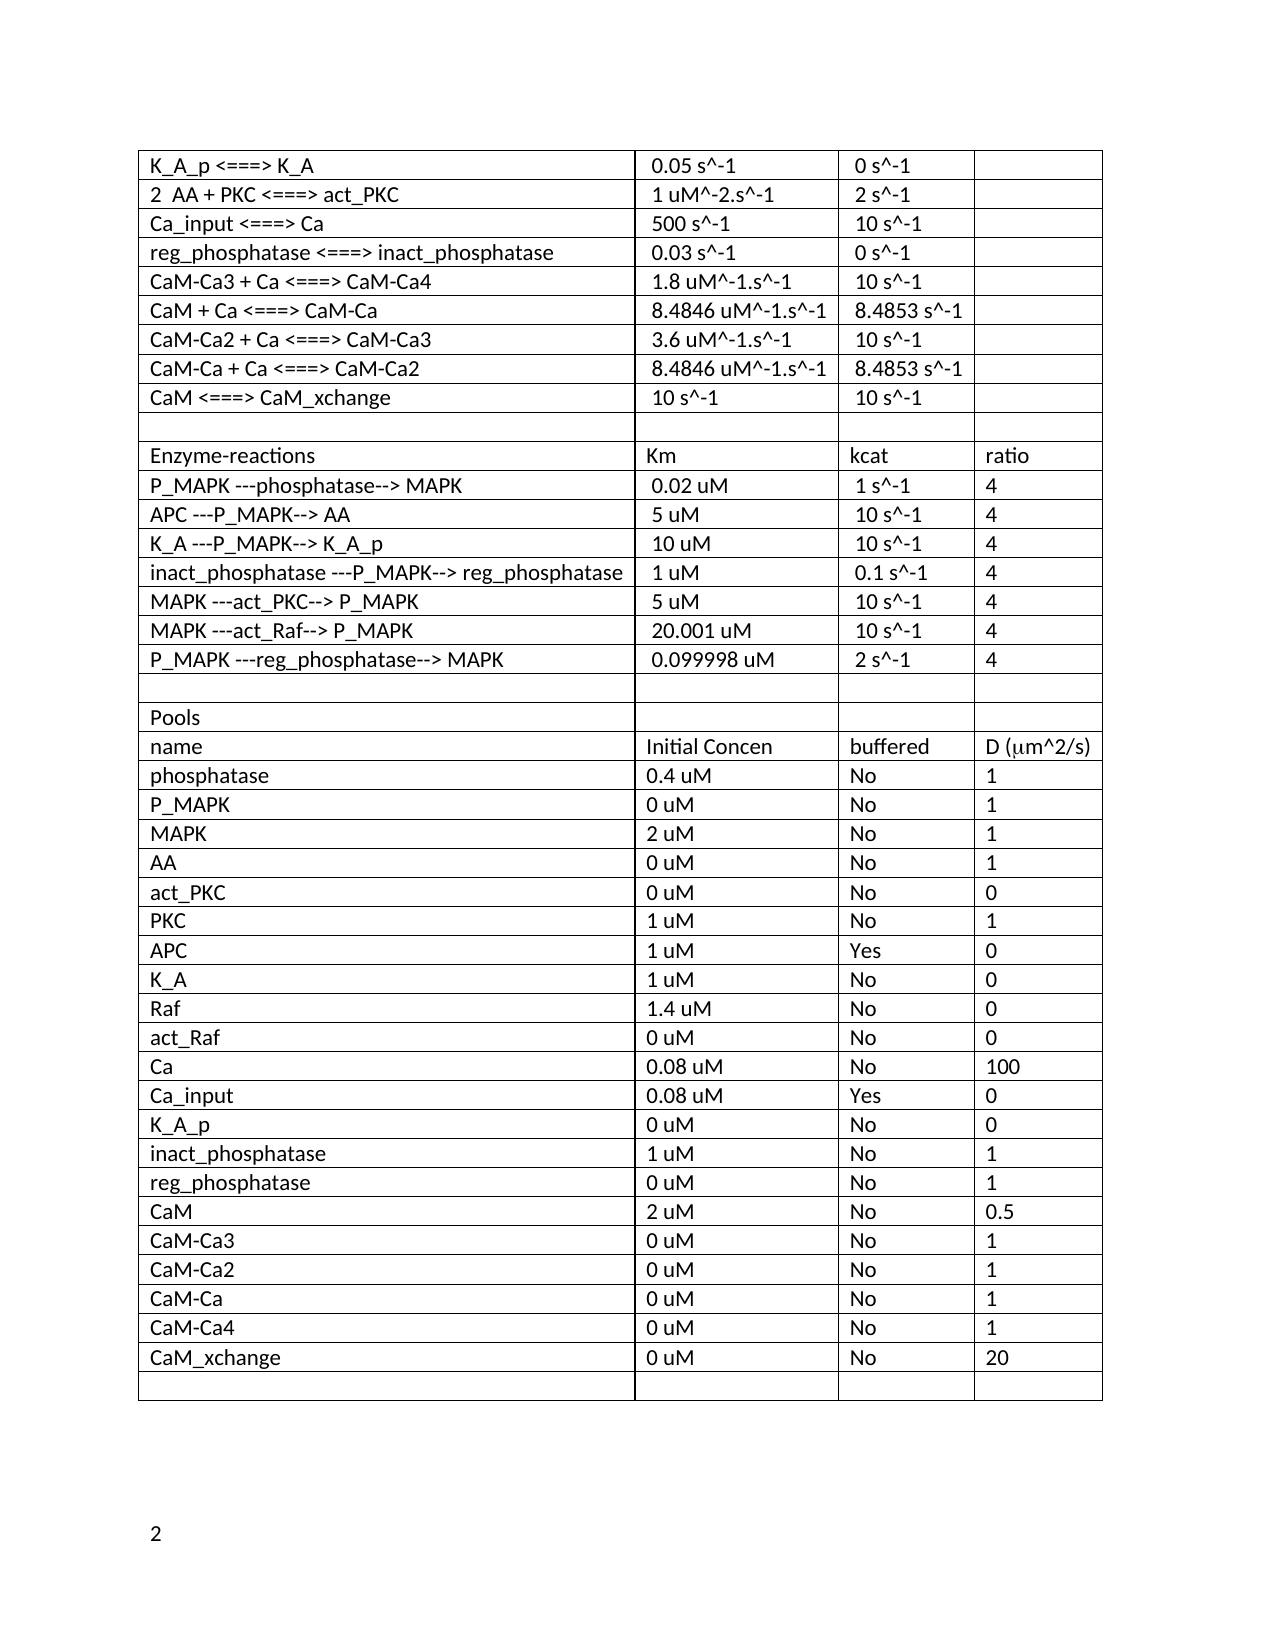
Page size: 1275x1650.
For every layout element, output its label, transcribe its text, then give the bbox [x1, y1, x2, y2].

table_cell 1 [975, 1255, 1102, 1283]
table_cell Ca_input <===> Ca [139, 209, 634, 237]
table_cell 0.5 [975, 1197, 1102, 1225]
table_cell 20.001 uM [636, 616, 838, 644]
table_cell 1.4 uM [636, 994, 838, 1022]
table_cell No [839, 1226, 974, 1254]
table_cell 0 uM [636, 849, 838, 877]
table_cell 0 uM [636, 1168, 838, 1196]
table_cell 1 uM [636, 558, 838, 586]
table_cell [839, 674, 974, 702]
table_cell No [839, 1052, 974, 1080]
table_cell 0 s^-1 [839, 238, 974, 266]
table_cell AA [139, 849, 634, 877]
table_cell K_A [139, 965, 634, 993]
table_cell Ca [139, 1052, 634, 1080]
table_cell [636, 1372, 838, 1400]
table_cell P_MAPK [139, 790, 634, 818]
table_cell 0.1 s^-1 [839, 558, 974, 586]
table_cell [975, 209, 1102, 237]
table_cell 100 [975, 1052, 1102, 1080]
table_cell Raf [139, 994, 634, 1022]
table_cell MAPK [139, 820, 634, 847]
table_cell 10 s^-1 [839, 267, 974, 295]
table_cell Km [636, 442, 838, 470]
table_cell MAPK ---act_PKC--> P_MAPK [139, 587, 634, 615]
table_cell No [839, 1023, 974, 1051]
table_cell 3.6 uM^-1.s^-1 [636, 325, 838, 353]
table_cell [139, 413, 634, 441]
table_cell [975, 703, 1102, 731]
table_cell No [839, 1139, 974, 1167]
table_cell [975, 674, 1102, 702]
table_cell 0 uM [636, 1314, 838, 1342]
table_cell [636, 674, 838, 702]
table_cell 1 s^-1 [839, 471, 974, 499]
table_cell [139, 674, 634, 702]
table_cell 20 [975, 1343, 1102, 1371]
table_cell 1 uM [636, 907, 838, 935]
table_cell [975, 325, 1102, 353]
table_cell 0.05 s^-1 [636, 151, 838, 179]
table_cell [636, 703, 838, 731]
table_cell No [839, 1110, 974, 1138]
table_cell No [839, 849, 974, 877]
table_cell CaM-Ca3 + Ca <===> CaM-Ca4 [139, 267, 634, 295]
table_cell CaM_xchange [139, 1343, 634, 1371]
table_cell 8.4846 uM^-1.s^-1 [636, 296, 838, 324]
table_cell 0.08 uM [636, 1081, 838, 1109]
table_cell inact_phosphatase ---P_MAPK--> reg_phosphatase [139, 558, 634, 586]
table_cell Pools [139, 703, 634, 731]
table_cell 1 uM^-2.s^-1 [636, 180, 838, 208]
table_cell 8.4846 uM^-1.s^-1 [636, 355, 838, 382]
table_cell act_PKC [139, 878, 634, 906]
table_cell 4 [975, 471, 1102, 499]
table_cell P_MAPK ---phosphatase--> MAPK [139, 471, 634, 499]
table_cell 4 [975, 529, 1102, 557]
table_cell 0 s^-1 [839, 151, 974, 179]
table_cell No [839, 1343, 974, 1371]
table_cell No [839, 994, 974, 1022]
table_cell [975, 355, 1102, 382]
table_cell 2 uM [636, 820, 838, 847]
table_cell 10 s^-1 [839, 209, 974, 237]
table_cell 10 s^-1 [839, 587, 974, 615]
table_cell ratio [975, 442, 1102, 470]
table_cell 10 s^-1 [839, 500, 974, 528]
table_cell 0.08 uM [636, 1052, 838, 1080]
table_cell [839, 413, 974, 441]
table_cell K_A_p <===> K_A [139, 151, 634, 179]
table_cell 4 [975, 616, 1102, 644]
table_cell reg_phosphatase [139, 1168, 634, 1196]
table_cell [975, 1372, 1102, 1400]
table_cell MAPK ---act_Raf--> P_MAPK [139, 616, 634, 644]
table_cell 10 s^-1 [636, 384, 838, 412]
table_cell name [139, 732, 634, 760]
table_cell 2 s^-1 [839, 645, 974, 673]
table_cell 1 [975, 1139, 1102, 1167]
table_cell 0 uM [636, 1226, 838, 1254]
table_cell CaM <===> CaM_xchange [139, 384, 634, 412]
table_cell CaM-Ca2 + Ca <===> CaM-Ca3 [139, 325, 634, 353]
table_cell [975, 151, 1102, 179]
table_cell No [839, 1255, 974, 1283]
table_cell APC ---P_MAPK--> AA [139, 500, 634, 528]
table_cell CaM-Ca [139, 1285, 634, 1312]
table_cell 1 uM [636, 936, 838, 964]
table_cell 0 [975, 936, 1102, 964]
table_cell Yes [839, 1081, 974, 1109]
table_cell 0 uM [636, 1255, 838, 1283]
table_cell 8.4853 s^-1 [839, 296, 974, 324]
table_cell No [839, 1314, 974, 1342]
table_cell 10 s^-1 [839, 529, 974, 557]
table_cell No [839, 790, 974, 818]
table_cell [975, 413, 1102, 441]
table_cell Enzyme-reactions [139, 442, 634, 470]
table_cell 0 uM [636, 1110, 838, 1138]
table_cell No [839, 1197, 974, 1225]
table_cell buffered [839, 732, 974, 760]
table_cell 1 [975, 849, 1102, 877]
table_cell 0 uM [636, 878, 838, 906]
table_cell 0 [975, 1023, 1102, 1051]
table_cell 0 [975, 1110, 1102, 1138]
table_cell CaM-Ca4 [139, 1314, 634, 1342]
table_cell 4 [975, 587, 1102, 615]
table_cell Initial Concen [636, 732, 838, 760]
table_cell [975, 267, 1102, 295]
table_cell [975, 180, 1102, 208]
table_cell 1.8 uM^-1.s^-1 [636, 267, 838, 295]
table_cell Ca_input [139, 1081, 634, 1109]
table_cell 4 [975, 558, 1102, 586]
table_cell 2 s^-1 [839, 180, 974, 208]
table_cell inact_phosphatase [139, 1139, 634, 1167]
table_cell 4 [975, 500, 1102, 528]
table_cell CaM-Ca + Ca <===> CaM-Ca2 [139, 355, 634, 382]
table_cell No [839, 761, 974, 789]
table_cell No [839, 878, 974, 906]
table_cell [636, 413, 838, 441]
table_cell 0 [975, 878, 1102, 906]
table_cell [975, 238, 1102, 266]
table_cell 0 uM [636, 1343, 838, 1371]
table_cell No [839, 907, 974, 935]
table_cell PKC [139, 907, 634, 935]
table_cell [839, 1372, 974, 1400]
table_cell D (m^2/s) [975, 732, 1102, 760]
table_cell [139, 1372, 634, 1400]
table_cell [975, 296, 1102, 324]
table_cell 0 [975, 994, 1102, 1022]
table_cell 4 [975, 645, 1102, 673]
table_cell 0 uM [636, 790, 838, 818]
table_cell No [839, 1168, 974, 1196]
table_cell 1 uM [636, 965, 838, 993]
table_cell phosphatase [139, 761, 634, 789]
table_cell 0 [975, 1081, 1102, 1109]
table_cell 500 s^-1 [636, 209, 838, 237]
table_cell [839, 703, 974, 731]
table_cell 1 [975, 1168, 1102, 1196]
table_cell 0 uM [636, 1285, 838, 1312]
table_cell 1 [975, 1226, 1102, 1254]
table_cell 0.099998 uM [636, 645, 838, 673]
table_cell 10 s^-1 [839, 616, 974, 644]
table_cell Yes [839, 936, 974, 964]
table_cell 5 uM [636, 587, 838, 615]
table_cell No [839, 1285, 974, 1312]
table_cell 1 [975, 1285, 1102, 1312]
table_cell 1 [975, 790, 1102, 818]
table_cell 1 [975, 1314, 1102, 1342]
table_cell 0 [975, 965, 1102, 993]
table_cell 1 [975, 761, 1102, 789]
table_cell kcat [839, 442, 974, 470]
table_cell reg_phosphatase <===> inact_phosphatase [139, 238, 634, 266]
table_cell 1 uM [636, 1139, 838, 1167]
table_cell 2 AA + PKC <===> act_PKC [139, 180, 634, 208]
table_cell No [839, 820, 974, 847]
table_cell 0.4 uM [636, 761, 838, 789]
table_cell 5 uM [636, 500, 838, 528]
table_cell 2 uM [636, 1197, 838, 1225]
table_cell 0.03 s^-1 [636, 238, 838, 266]
table_cell 10 s^-1 [839, 325, 974, 353]
table_cell No [839, 965, 974, 993]
table_cell [975, 384, 1102, 412]
table_cell 0 uM [636, 1023, 838, 1051]
table_cell APC [139, 936, 634, 964]
table_cell K_A_p [139, 1110, 634, 1138]
table_cell 1 [975, 820, 1102, 847]
table_cell act_Raf [139, 1023, 634, 1051]
table_cell 1 [975, 907, 1102, 935]
table_cell 10 s^-1 [839, 384, 974, 412]
table_cell CaM + Ca <===> CaM-Ca [139, 296, 634, 324]
table_cell P_MAPK ---reg_phosphatase--> MAPK [139, 645, 634, 673]
table_cell CaM-Ca3 [139, 1226, 634, 1254]
table_cell 8.4853 s^-1 [839, 355, 974, 382]
table_cell CaM-Ca2 [139, 1255, 634, 1283]
table_cell CaM [139, 1197, 634, 1225]
table_cell 0.02 uM [636, 471, 838, 499]
table_cell K_A ---P_MAPK--> K_A_p [139, 529, 634, 557]
table_cell 10 uM [636, 529, 838, 557]
